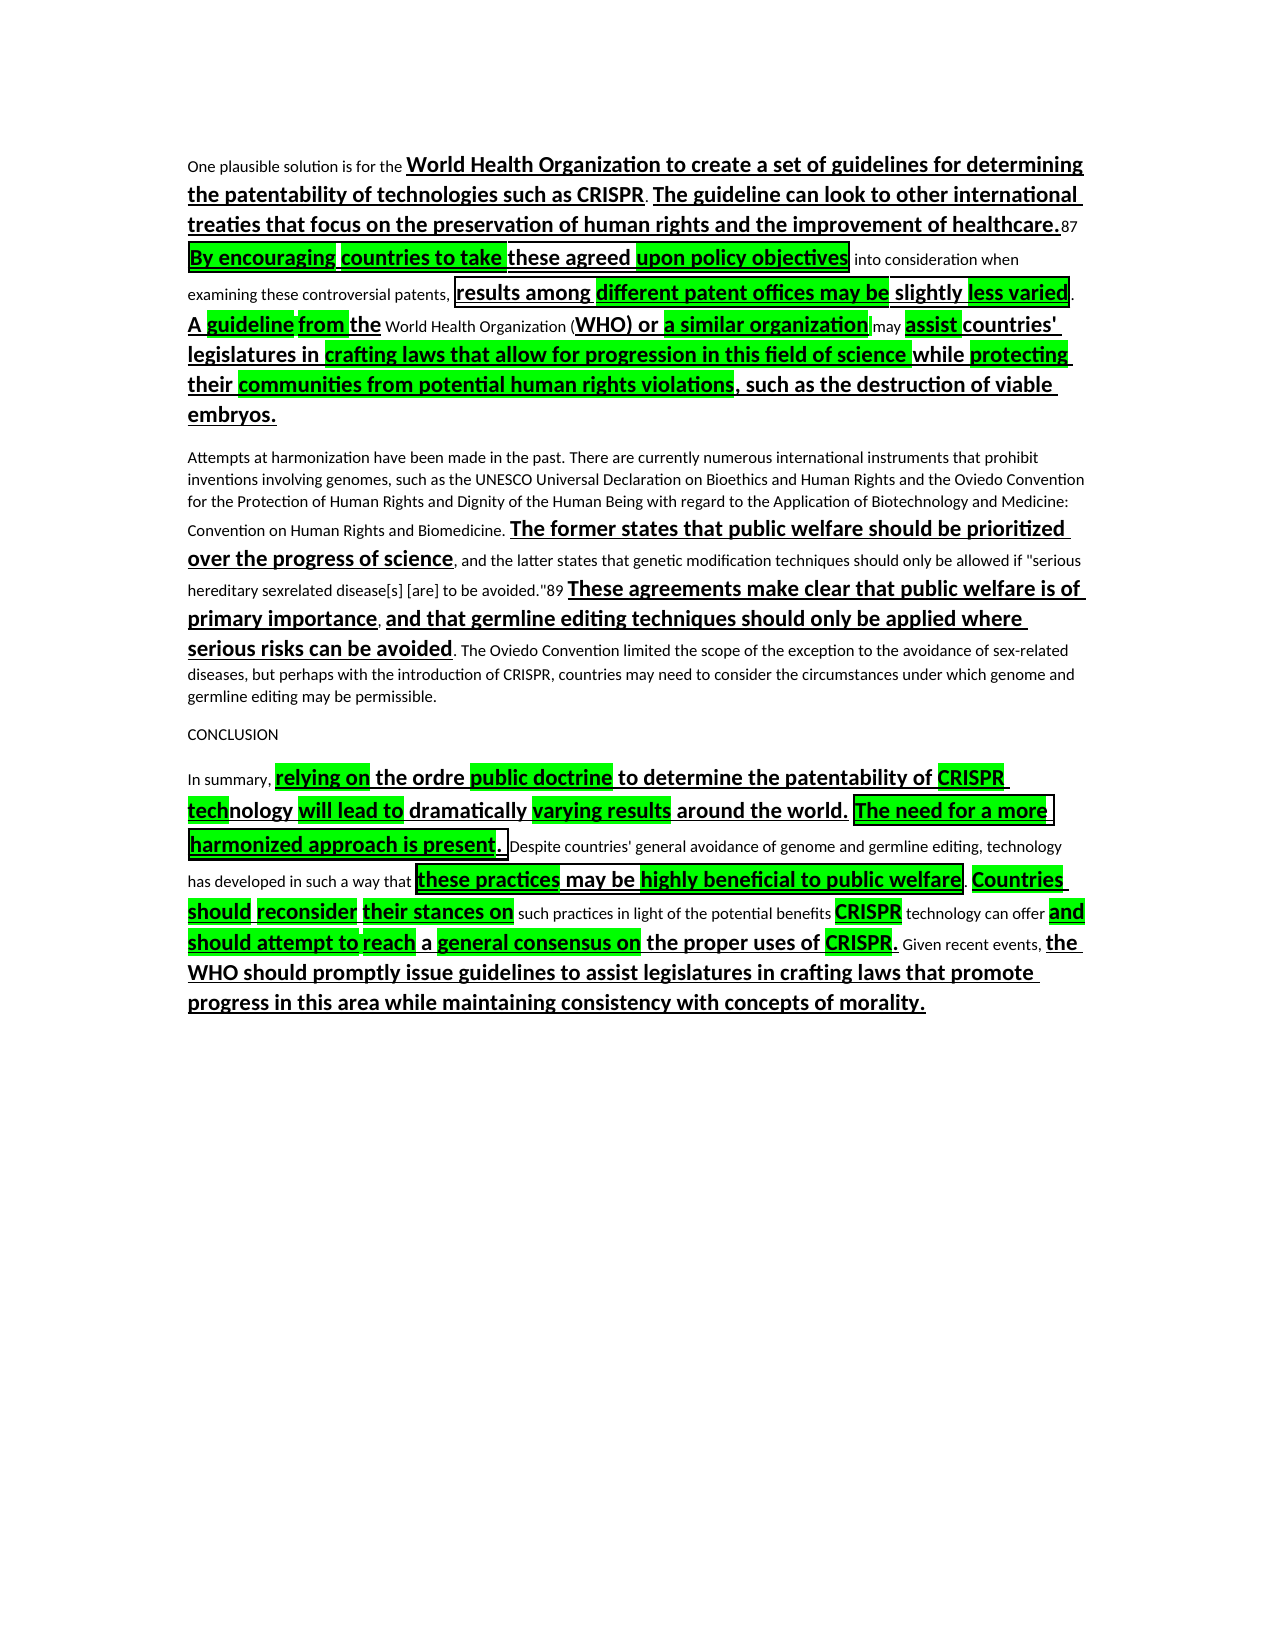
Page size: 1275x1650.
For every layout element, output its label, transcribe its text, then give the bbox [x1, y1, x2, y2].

text Attempts at harmonization have been made in the past. There are currently numerous international instruments that prohibit inventions involving genomes, such as the UNESCO Universal Declaration on Bioethics and Human Rights and the Oviedo Convention for the Protection of Human Rights and Dignity of the Human Being with regard to the Application of Biotechnology and Medicine: Convention on Human Rights and Biomedicine. The former states that public welfare should be prioritized over the progress of science, and the latter states that genetic modification techniques should only be allowed if "serious hereditary sexrelated disease[s] [are] to be avoided."89 These agreements make clear that public welfare is of primary importance, and that germline editing techniques should only be applied where serious risks can be avoided. The Oviedo Convention limited the scope of the exception to the avoidance of sex-related diseases, but perhaps with the introduction of CRISPR, countries may need to consider the circumstances under which genome and germline editing may be permissible. [187, 447, 1087, 706]
text In summary, relying on the ordre public doctrine to determine the patentability of CRISPR technology will lead to dramatically varying results around the world. The need for a more harmonized approach is present. Despite countries' general avoidance of genome and germline editing, technology has developed in such a way that these practices may be highly beneficial to public welfare. Countries should reconsider their stances on such practices in light of the potential benefits CRISPR technology can offer and should attempt to reach a general consensus on the proper uses of CRISPR. Given recent events, the WHO should promptly issue guidelines to assist legislatures in crafting laws that promote progress in this area while maintaining consistency with concepts of morality. [187, 763, 1087, 1016]
text CONCLUSION [187, 724, 1087, 745]
text One plausible solution is for the World Health Organization to create a set of guidelines for determining the patentability of technologies such as CRISPR. The guideline can look to other international treaties that focus on the preservation of human rights and the improvement of healthcare.87 By encouraging countries to take these agreed upon policy objectives into consideration when examining these controversial patents, results among different patent offices may be slightly less varied. A guideline from the World Health Organization (WHO) or a similar organization may assist countries' legislatures in crafting laws that allow for progression in this field of science while protecting their communities from potential human rights violations, such as the destruction of viable embryos. [187, 150, 1087, 429]
